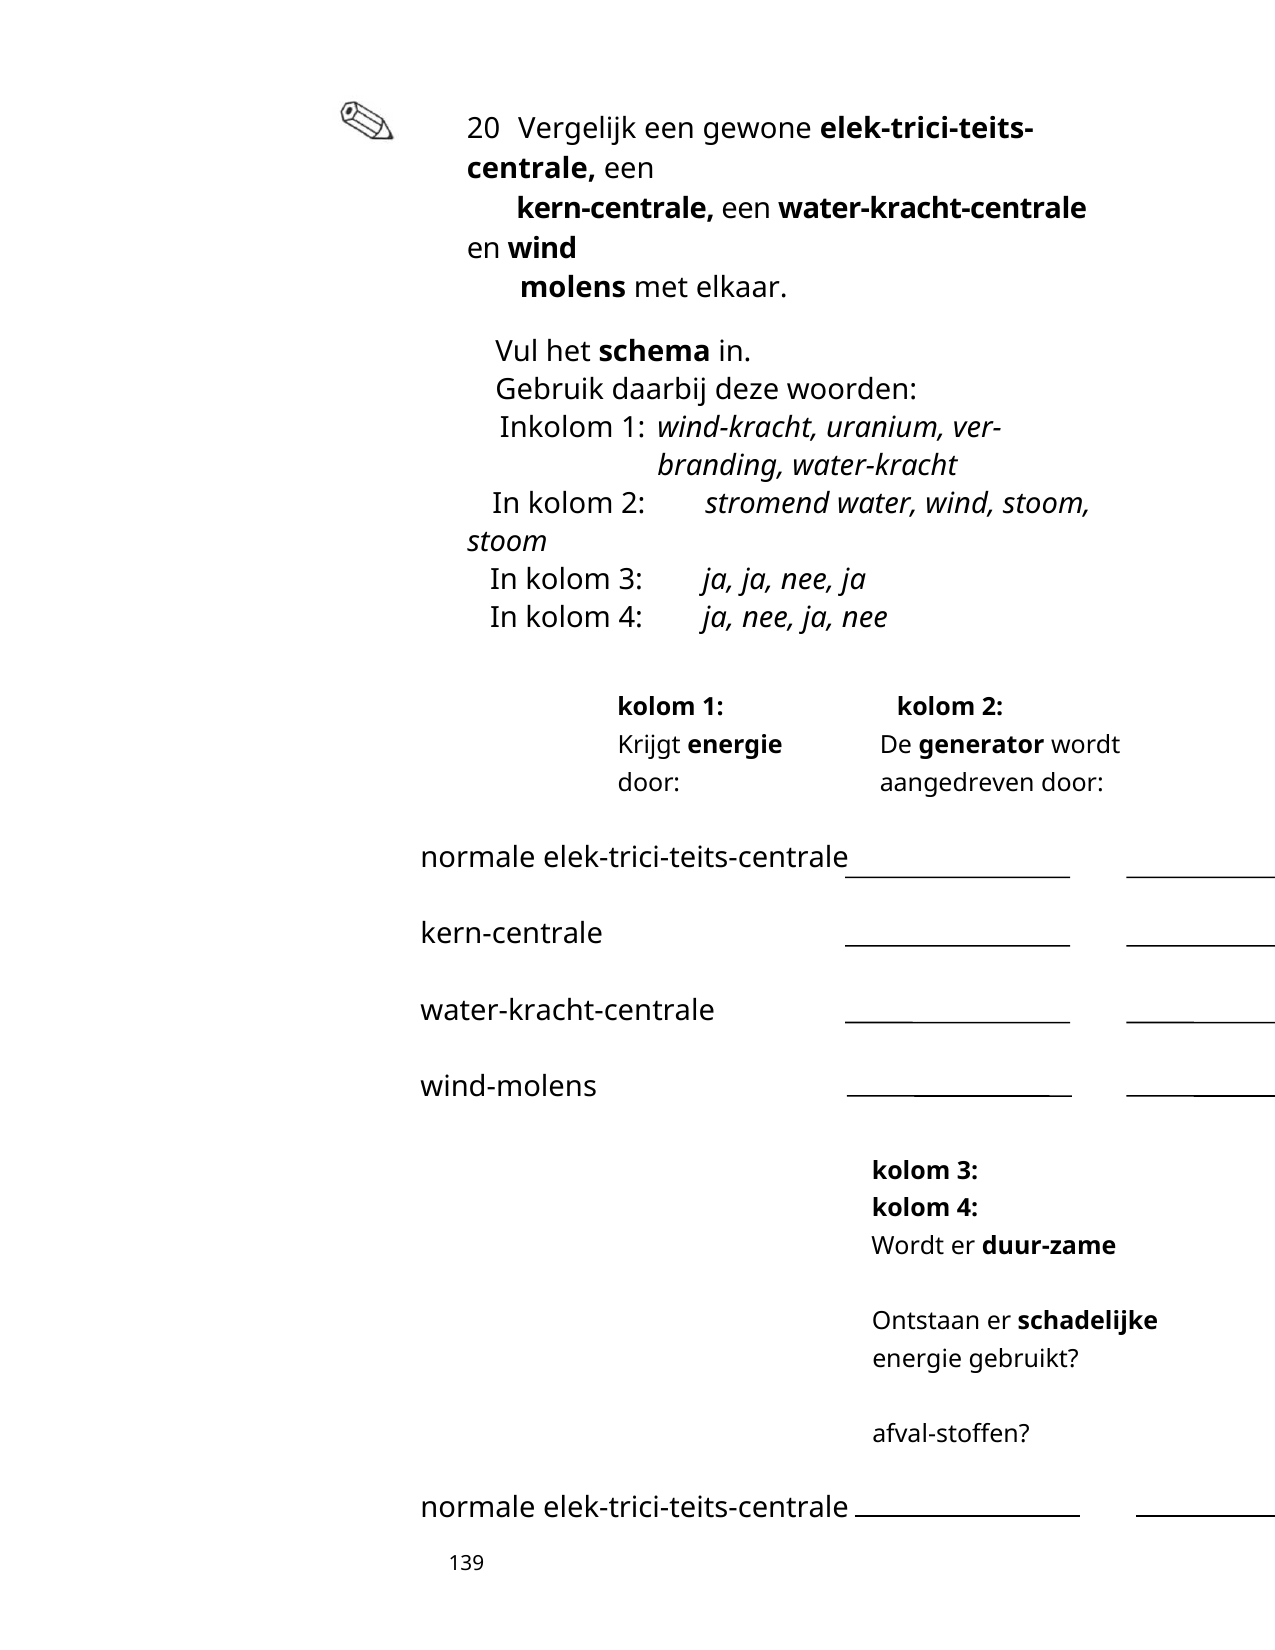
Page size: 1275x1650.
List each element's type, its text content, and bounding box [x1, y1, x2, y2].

text normale elek-trici-teits-centrale [420, 806, 1178, 882]
text Krijgt energie De generator wordt [617, 723, 1178, 761]
text door: aangedreven door: [617, 761, 1178, 799]
text kolom 1: kolom 2: [617, 685, 1178, 723]
text Gebruik daarbij deze woorden: [469, 369, 954, 407]
text kolom 3: kolom 4: [872, 1149, 1178, 1224]
text Wordt er duur-zame Ontstaan er schadelijke [871, 1225, 1178, 1337]
text wind-molens [420, 1035, 1178, 1112]
text kern-centrale [420, 882, 1178, 959]
text Vul het schema in. [469, 331, 1178, 369]
text Inkolom 1: wind-kracht, uranium, ver-branding, water-kracht [469, 407, 1086, 483]
text normale elek-trici-teits-centrale [420, 1457, 1178, 1533]
text water-kracht-centrale [420, 959, 1178, 1035]
picture [332, 95, 401, 152]
text In kolom 2: stromend water, wind, stoom, stoom In kolom 3: ja, ja, nee, ja In kolom 4: ja, nee, ja, nee [467, 483, 1104, 635]
text energie gebruikt? afval-stoffen? [872, 1337, 1178, 1450]
text 20 Vergelijk een gewone elek-trici-teits-centrale, een kern-centrale, een water-kracht-centrale en wind molens met elkaar. [467, 108, 1113, 306]
